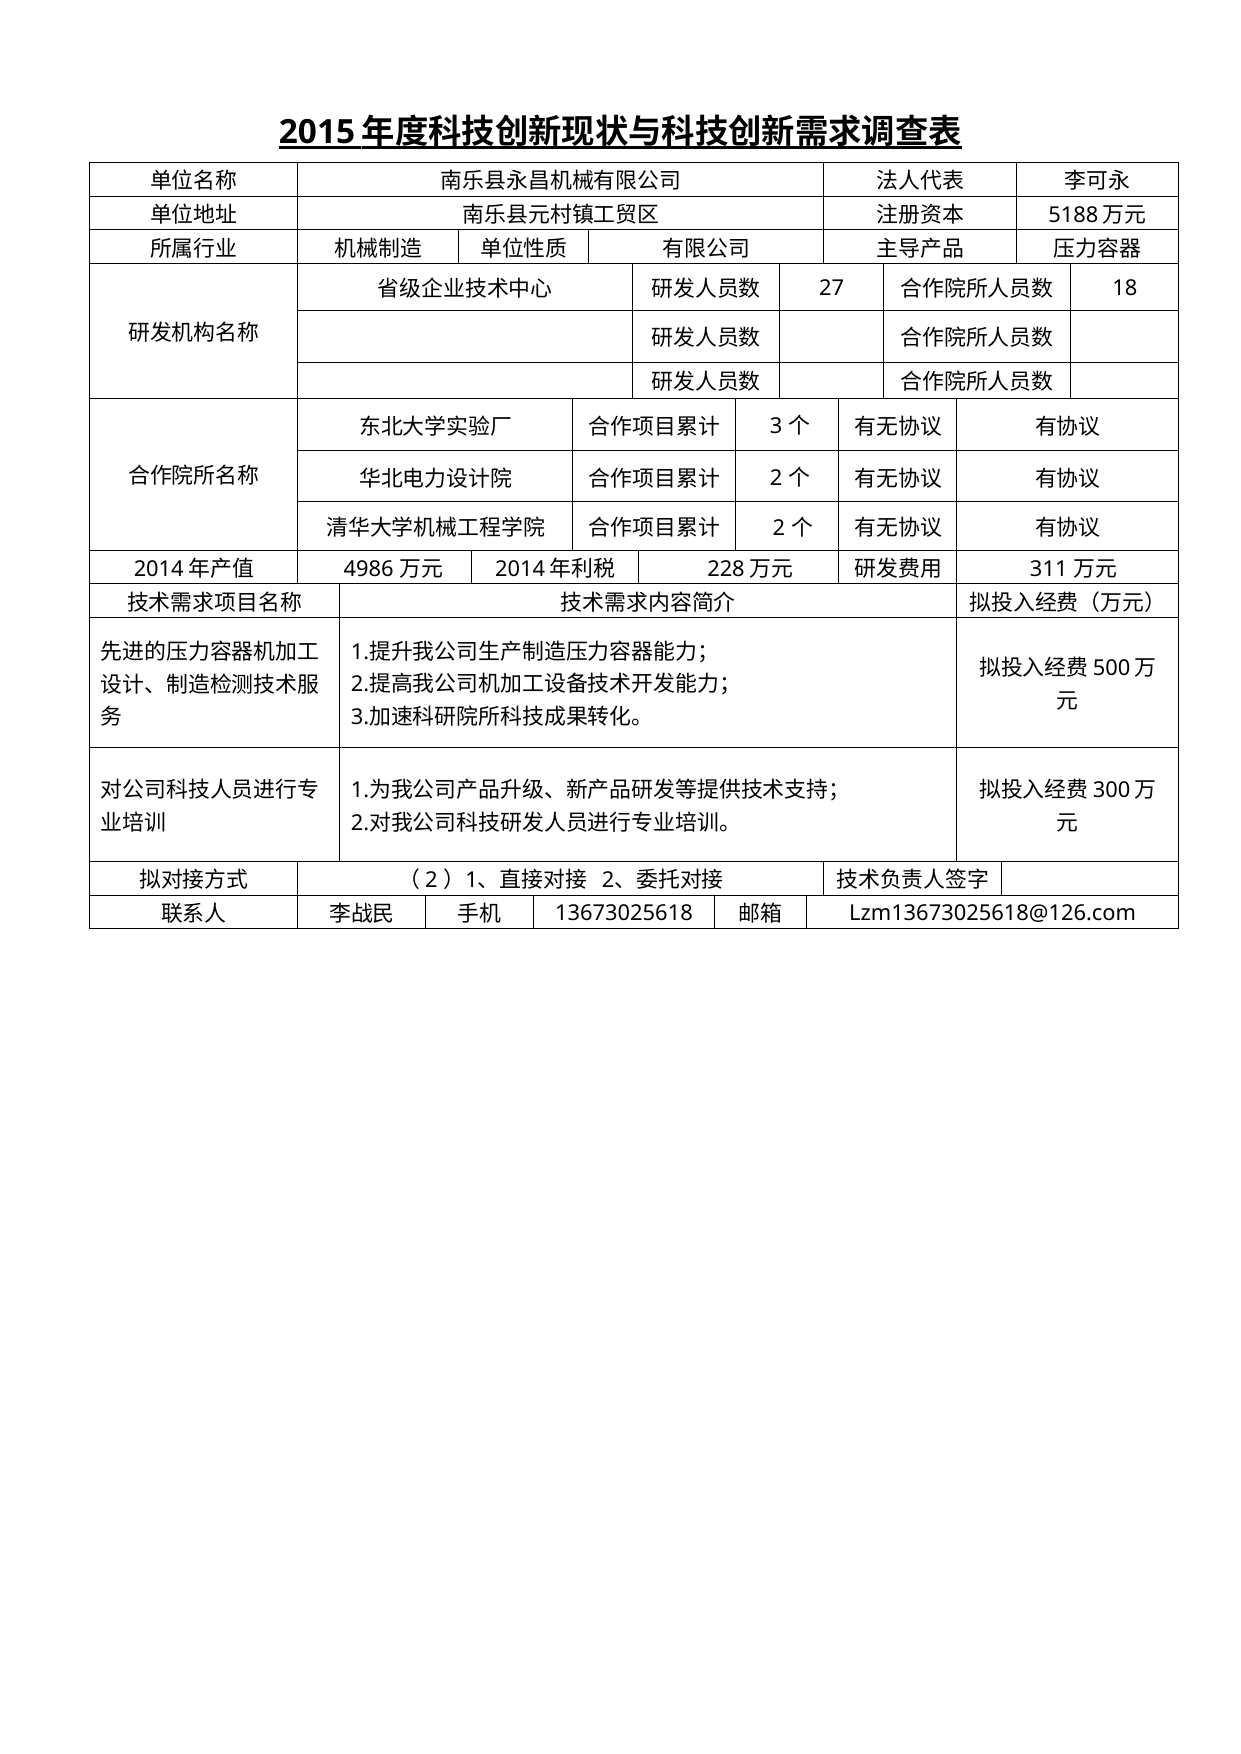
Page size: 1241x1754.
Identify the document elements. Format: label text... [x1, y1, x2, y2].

table_cell 单位性质 [459, 230, 588, 263]
table_cell 技术负责人签字 [824, 862, 1001, 894]
table_cell 研发机构名称 [90, 264, 297, 397]
table_cell [780, 311, 883, 362]
table_header 单位名称 [90, 163, 297, 196]
table_cell [298, 363, 632, 397]
table_cell 拟投入经费（万元） [957, 584, 1178, 617]
table_cell 2 个 [736, 502, 838, 549]
table_cell 2 个 [736, 451, 838, 501]
table_cell 技术需求项目名称 [90, 584, 339, 617]
table_cell 有协议 [957, 399, 1178, 450]
table_cell 研发人员数 [633, 363, 779, 397]
table_cell 清华大学机械工程学院 [298, 502, 572, 549]
table_cell 合作项目累计 [573, 451, 735, 501]
table_cell 南乐县元村镇工贸区 [298, 197, 823, 229]
table_cell 27 [780, 264, 883, 310]
table_cell 有限公司 [589, 230, 823, 263]
table_cell 合作项目累计 [573, 502, 735, 549]
table_cell 技术需求内容简介 [340, 584, 956, 617]
table_cell 华北电力设计院 [298, 451, 572, 501]
table_cell 拟对接方式 [90, 862, 297, 894]
table_cell 311 万元 [957, 551, 1178, 583]
table_header 法人代表 [824, 163, 1016, 196]
table_cell [298, 311, 632, 362]
table_cell 2014年产值 [90, 551, 297, 583]
table_cell 拟投入经费300万元 [957, 748, 1178, 861]
table_cell 5188万元 [1017, 197, 1178, 229]
table_cell [1071, 311, 1178, 362]
table_cell 合作项目累计 [573, 399, 735, 450]
table_cell 先进的压力容器机加工设计、制造检测技术服务 [90, 618, 339, 747]
table_cell 机械制造 [298, 230, 458, 263]
table_cell 单位地址 [90, 197, 297, 229]
table_cell 研发人员数 [633, 311, 779, 362]
table_cell 对公司科技人员进行专业培训 [90, 748, 339, 861]
text 2015年度科技创新现状与科技创新需求调查表 [89, 97, 1151, 162]
table_cell 为我公司产品升级、新产品研发等提供技术支持； 对我公司科技研发人员进行专业培训。 [340, 748, 956, 861]
table_cell 研发人员数 [633, 264, 779, 310]
table_cell 手机 [426, 896, 533, 928]
table_cell 合作院所名称 [90, 399, 297, 549]
table_cell 4986 万元 [298, 551, 471, 583]
table_cell 主导产品 [824, 230, 1016, 263]
table_cell 研发费用 [839, 551, 956, 583]
table_cell （ 2 ）1、直接对接 2、委托对接 [298, 862, 823, 894]
table_cell [1071, 363, 1178, 397]
table_cell 有协议 [957, 451, 1178, 501]
table_cell 合作院所人员数 [884, 363, 1070, 397]
table_cell 邮箱 [715, 896, 806, 928]
table_cell 合作院所人员数 [884, 264, 1070, 310]
table_cell Lzm13673025618@126.com [807, 896, 1178, 928]
table_header 李可永 [1017, 163, 1178, 196]
table_cell 东北大学实验厂 [298, 399, 572, 450]
table_cell 省级企业技术中心 [298, 264, 632, 310]
table_cell [780, 363, 883, 397]
table_cell 合作院所人员数 [884, 311, 1070, 362]
table_cell 李战民 [298, 896, 425, 928]
table_cell 18 [1071, 264, 1178, 310]
table_cell 注册资本 [824, 197, 1016, 229]
table_cell 3 个 [736, 399, 838, 450]
table_cell 提升我公司生产制造压力容器能力； 提高我公司机加工设备技术开发能力； 加速科研院所科技成果转化。 [340, 618, 956, 747]
table_cell 228万元 [639, 551, 838, 583]
table_cell 2014年利税 [472, 551, 638, 583]
table_cell [1002, 862, 1178, 894]
table_cell 压力容器 [1017, 230, 1178, 263]
table_header 南乐县永昌机械有限公司 [298, 163, 823, 196]
table_cell 有无协议 [839, 451, 956, 501]
table_cell 所属行业 [90, 230, 297, 263]
table_cell 联系人 [90, 896, 297, 928]
table_cell 有无协议 [839, 399, 956, 450]
table_cell 拟投入经费500万元 [957, 618, 1178, 747]
table_cell 有无协议 [839, 502, 956, 549]
table_cell 有协议 [957, 502, 1178, 549]
table_cell 13673025618 [534, 896, 714, 928]
